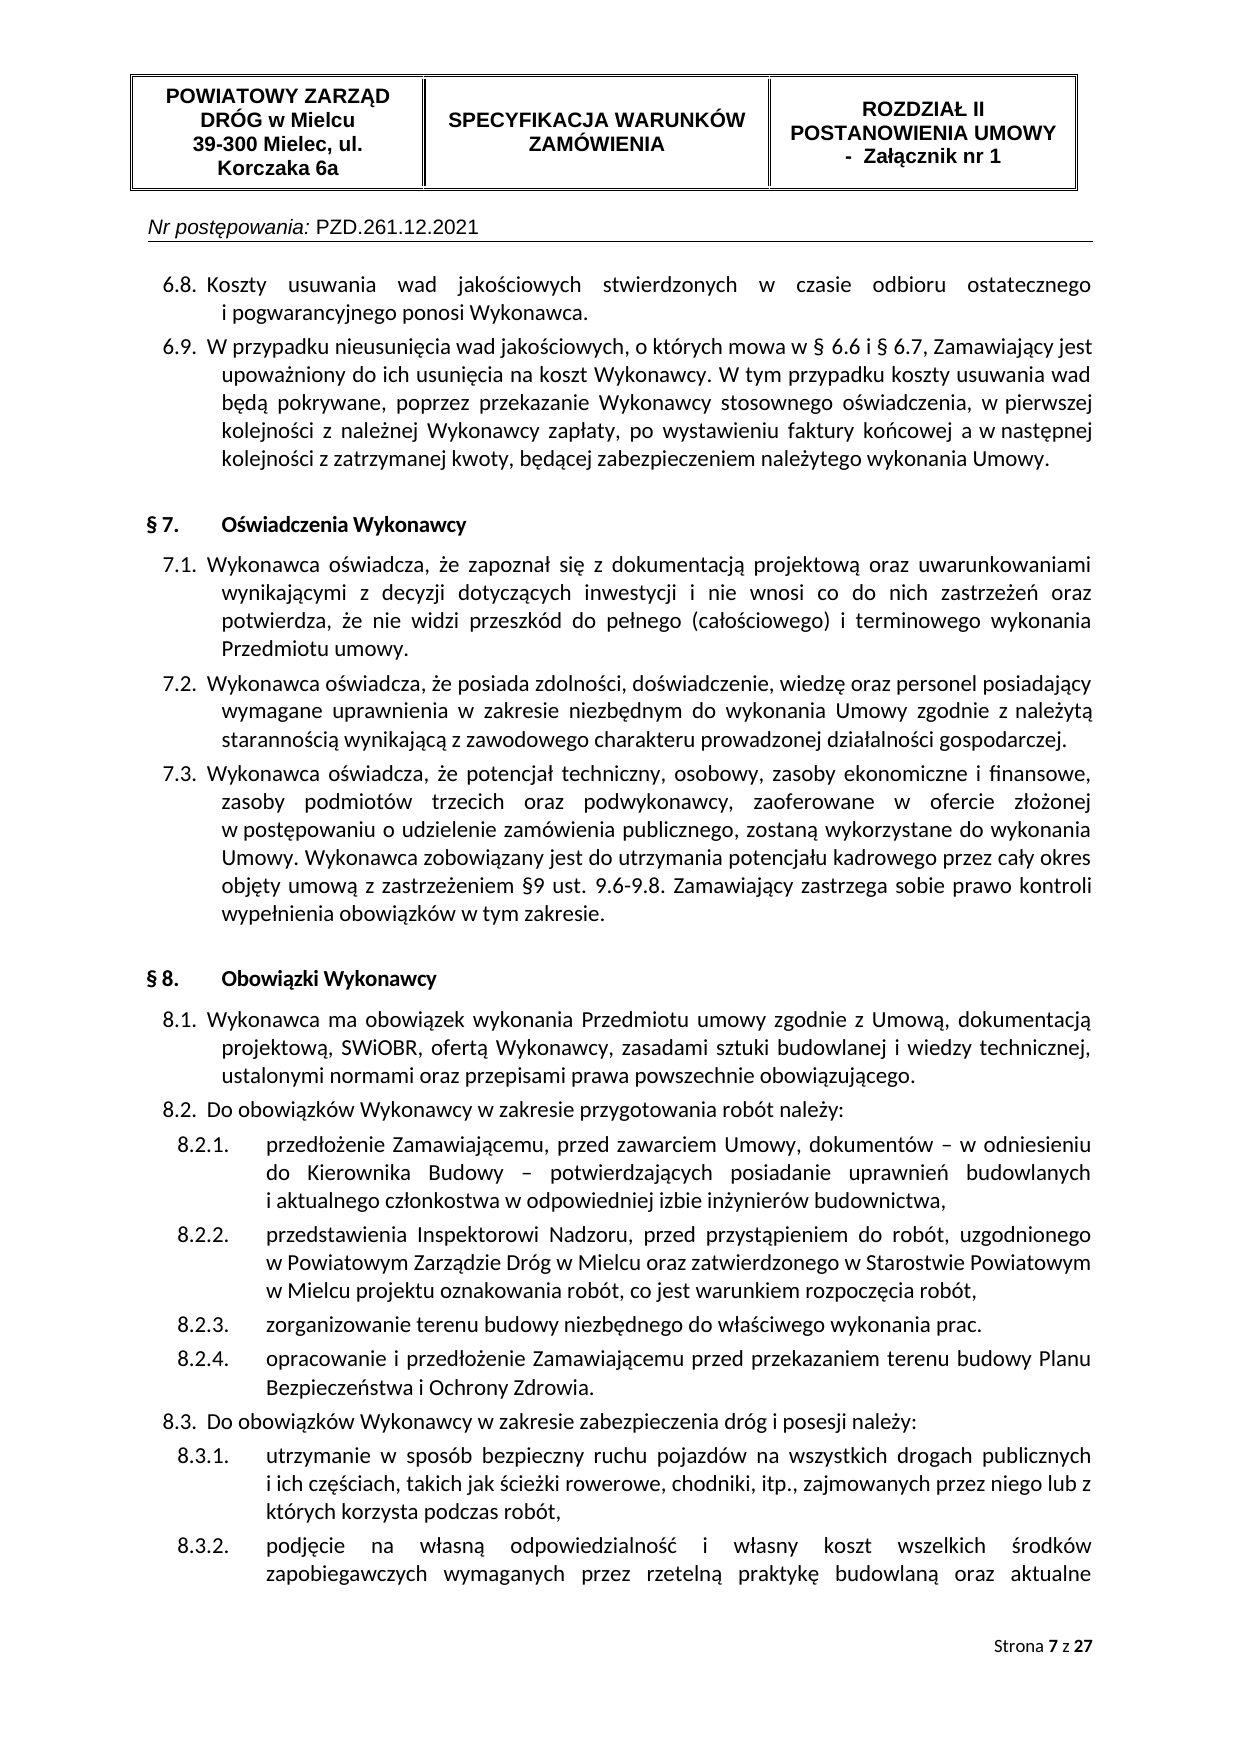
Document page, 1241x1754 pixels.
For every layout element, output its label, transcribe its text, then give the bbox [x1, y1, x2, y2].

subtitle przedstawienia Inspektorowi Nadzoru, przed przystąpieniem do robót, uzgodnionego w Powiatowym Zarządzie Dróg w Mielcu oraz zatwierdzonego w Starostwie Powiatowym w Mielcu projektu oznakowania robót, co jest warunkiem rozpoczęcia robót, [177, 1220, 1093, 1304]
subtitle Wykonawca oświadcza, że potencjał techniczny, osobowy, zasoby ekonomiczne i finansowe, zasoby podmiotów trzecich oraz podwykonawcy, zaoferowane w ofercie złożonej w postępowaniu o udzielenie zamówienia publicznego, zostaną wykorzystane do wykonania Umowy. Wykonawca zobowiązany jest do utrzymania potencjału kadrowego przez cały okres objęty umową z zastrzeżeniem §9 ust. 9.6-9.8. Zamawiający zastrzega sobie prawo kontroli wypełnienia obowiązków w tym zakresie. [162, 759, 1093, 927]
subtitle Wykonawca oświadcza, że posiada zdolności, doświadczenie, wiedzę oraz personel posiadający wymagane uprawnienia w zakresie niezbędnym do wykonania Umowy zgodnie z należytą starannością wynikającą z zawodowego charakteru prowadzonej działalności gospodarczej. [162, 669, 1093, 753]
subtitle Oświadczenia Wykonawcy [162, 510, 1093, 538]
subtitle Do obowiązków Wykonawcy w zakresie zabezpieczenia dróg i posesji należy: [162, 1407, 1093, 1435]
subtitle utrzymanie w sposób bezpieczny ruchu pojazdów na wszystkich drogach publicznych i ich częściach, takich jak ścieżki rowerowe, chodniki, itp., zajmowanych przez niego lub z których korzysta podczas robót, [177, 1441, 1093, 1525]
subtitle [177, 1531, 1093, 1587]
subtitle Obowiązki Wykonawcy [162, 964, 1093, 993]
subtitle przedłożenie Zamawiającemu, przed zawarciem Umowy, dokumentów – w odniesieniu do Kierownika Budowy – potwierdzających posiadanie uprawnień budowlanych i aktualnego członkostwa w odpowiedniej izbie inżynierów budownictwa, [177, 1130, 1093, 1214]
subtitle Wykonawca ma obowiązek wykonania Przedmiotu umowy zgodnie z Umową, dokumentacją projektową, SWiOBR, ofertą Wykonawcy, zasadami sztuki budowlanej i wiedzy technicznej, ustalonymi normami oraz przepisami prawa powszechnie obowiązującego. [162, 1005, 1093, 1089]
subtitle Do obowiązków Wykonawcy w zakresie przygotowania robót należy: [162, 1095, 1093, 1123]
subtitle opracowanie i przedłożenie Zamawiającemu przed przekazaniem terenu budowy Planu Bezpieczeństwa i Ochrony Zdrowia. [177, 1344, 1093, 1401]
subtitle W przypadku nieusunięcia wad jakościowych, o których mowa w § 6.6 i § 6.7, Zamawiający jest upoważniony do ich usunięcia na koszt Wykonawcy. W tym przypadku koszty usuwania wad będą pokrywane, poprzez przekazanie Wykonawcy stosownego oświadczenia, w pierwszej kolejności z należnej Wykonawcy zapłaty, po wystawieniu faktury końcowej a w następnej kolejności z zatrzymanej kwoty, będącej zabezpieczeniem należytego wykonania Umowy. [162, 332, 1093, 472]
subtitle Wykonawca oświadcza, że zapoznał się z dokumentacją projektową oraz uwarunkowaniami wynikającymi z decyzji dotyczących inwestycji i nie wnosi co do nich zastrzeżeń oraz potwierdza, że nie widzi przeszkód do pełnego (całościowego) i terminowego wykonania Przedmiotu umowy. [162, 550, 1093, 662]
subtitle zorganizowanie terenu budowy niezbędnego do właściwego wykonania prac. [177, 1310, 1093, 1338]
subtitle Koszty usuwania wad jakościowych stwierdzonych w czasie odbioru ostatecznego i pogwarancyjnego ponosi Wykonawca. [162, 270, 1093, 326]
